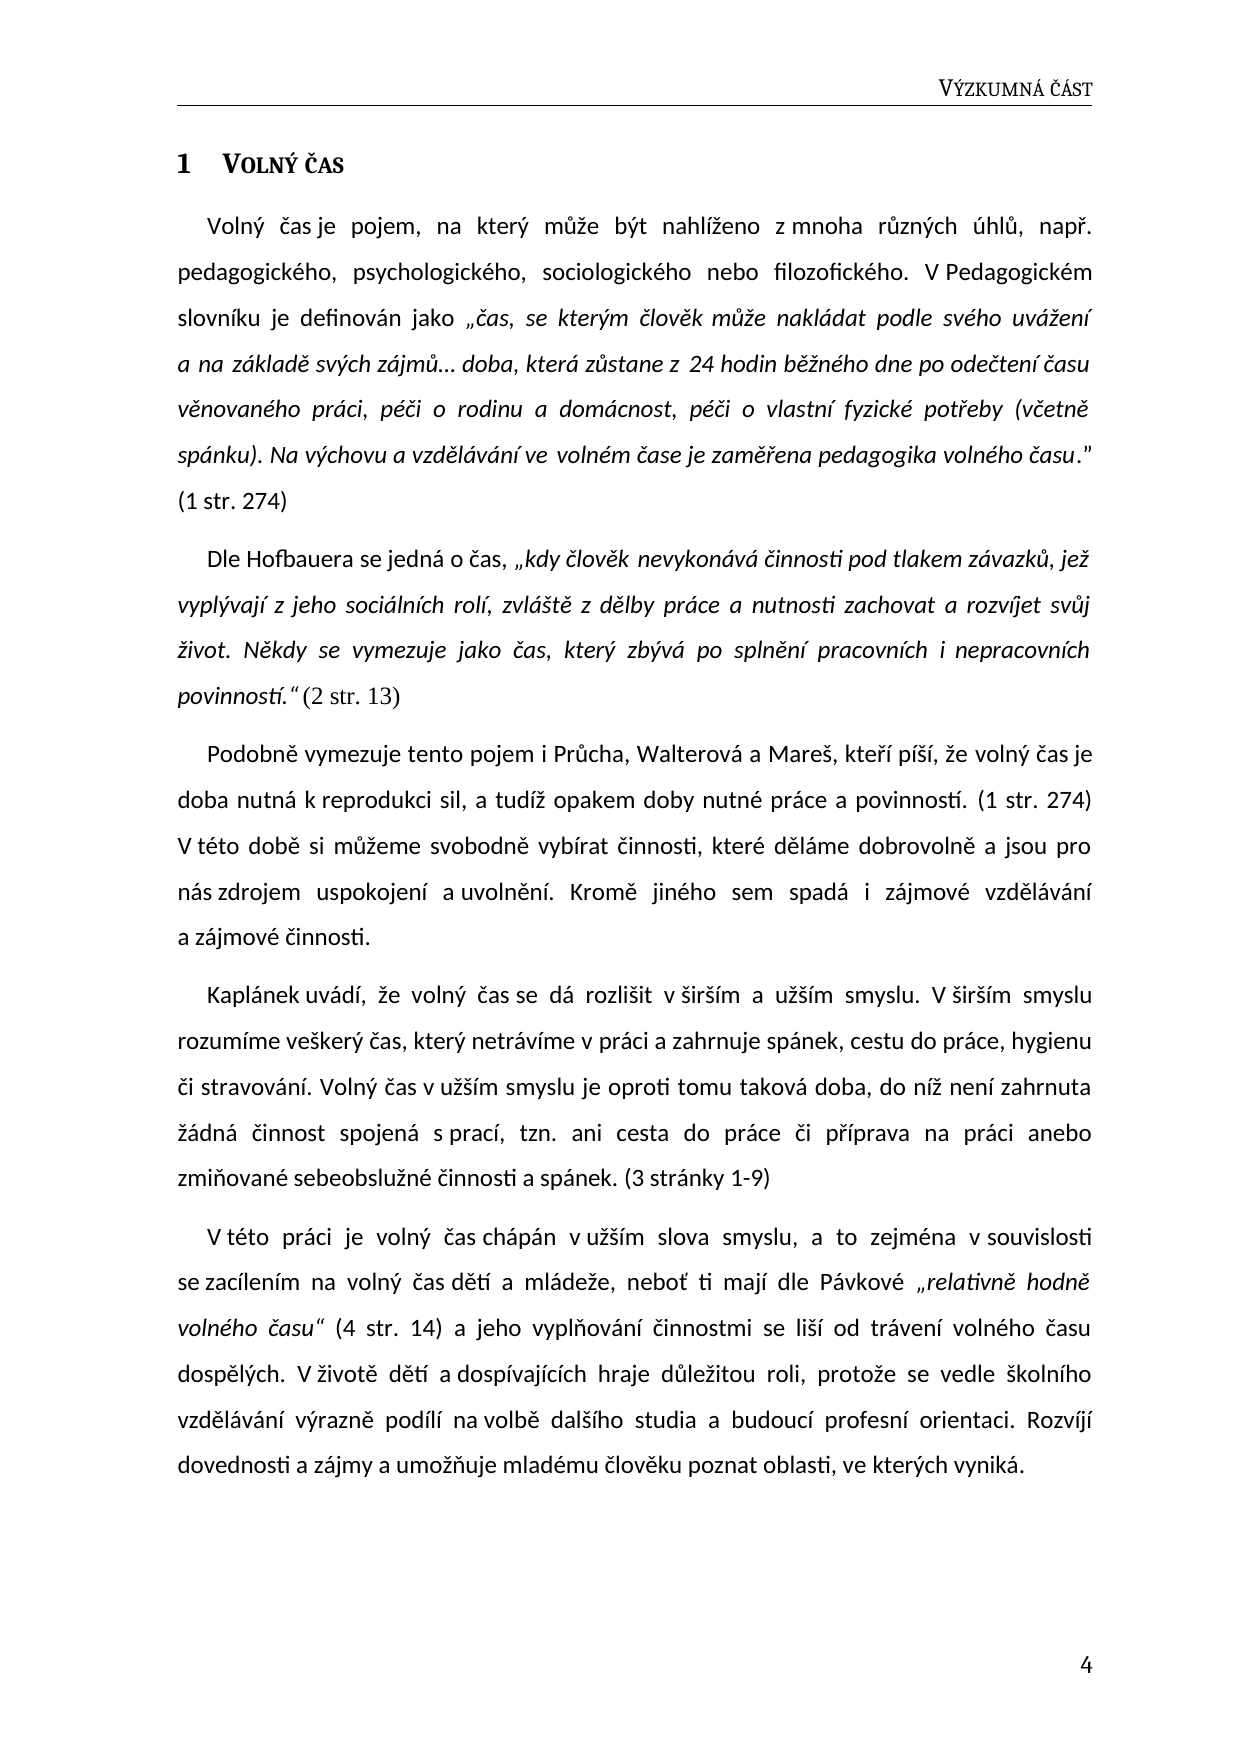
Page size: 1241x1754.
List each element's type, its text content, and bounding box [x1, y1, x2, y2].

text Podobně vymezuje tento pojem i Průcha, Walterová a Mareš, kteří píší, že volný čas je doba nutná k reprodukci sil, a tudíž opakem doby nutné práce a povinností. V této době si můžeme svobodně vybírat činnosti, které děláme dobrovolně a jsou pro nás zdrojem uspokojení a uvolnění. Kromě jiného sem spadá i zájmové vzdělávání a zájmové činnosti. [177, 738, 1092, 952]
subtitle Volný čas [177, 148, 1092, 181]
text Volný čas je pojem, na který může být nahlíženo z mnoha různých úhlů, např. pedagogického, psychologického, sociologického nebo filozofického. V Pedagogickém slovníku je definován jako „čas, se kterým člověk může nakládat podle svého uvážení a na základě svých zájmů… doba, která zůstane z 24 hodin běžného dne po odečtení času věnovaného práci, péči o rodinu a domácnost, péči o vlastní fyzické potřeby (včetně spánku). Na výchovu a vzdělávání ve volném čase je zaměřena pedagogika volného času.” [177, 211, 1092, 515]
text Kaplánek uvádí, že volný čas se dá rozlišit v širším a užším smyslu. V širším smyslu rozumíme veškerý čas, který netrávíme v práci a zahrnuje spánek, cestu do práce, hygienu či stravování. Volný čas v užším smyslu je oproti tomu taková doba, do níž není zahrnuta žádná činnost spojená s prací, tzn. ani cesta do práce či příprava na práci anebo zmiňované sebeobslužné činnosti a spánek. [177, 980, 1092, 1193]
text V této práci je volný čas chápán v užším slova smyslu, a to zejména v souvislosti se zacílením na volný čas dětí a mládeže, neboť ti mají dle Pávkové „relativně hodně volného času“ a jeho vyplňování činnostmi se liší od trávení volného času dospělých. V životě dětí a dospívajících hraje důležitou roli, protože se vedle školního vzdělávání výrazně podílí na volbě dalšího studia a budoucí profesní orientaci. Rozvíjí dovednosti a zájmy a umožňuje mladému člověku poznat oblasti, ve kterých vyniká. [177, 1221, 1092, 1480]
text Dle Hofbauera se jedná o čas, „kdy člověk nevykonává činnosti pod tlakem závazků, jež vyplývají z jeho sociálních rolí, zvláště z dělby práce a nutnosti zachovat a rozvíjet svůj život. Někdy se vymezuje jako čas, který zbývá po splnění pracovních i nepracovních povinností.“ [177, 543, 1092, 711]
